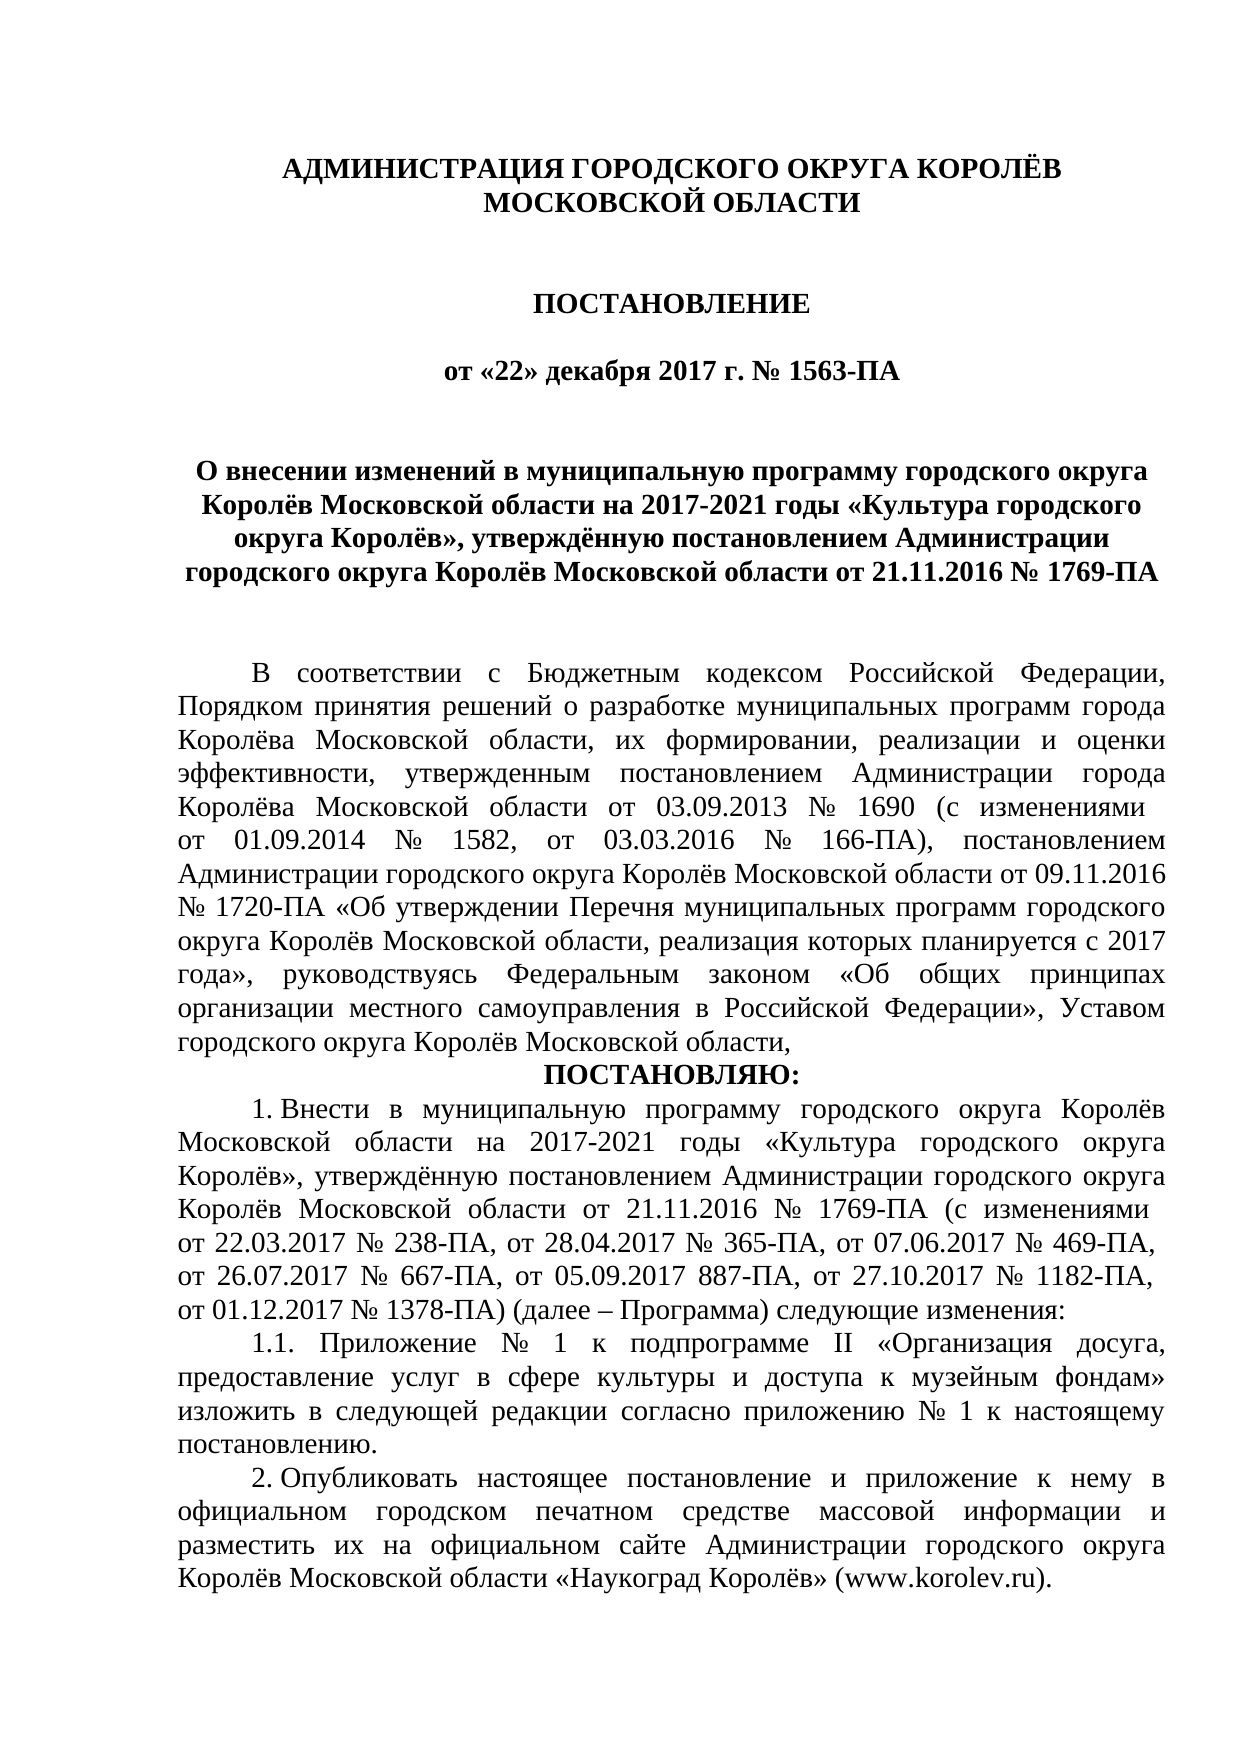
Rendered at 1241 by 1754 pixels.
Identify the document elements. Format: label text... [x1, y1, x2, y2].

text ПОСТАНОВЛЯЮ: [177, 1057, 1166, 1091]
text 1.1. Приложение № 1 к подпрограмме II «Организация досуга, предоставление услуг в сфере культуры и доступа к музейным фондам» изложить в следующей редакции согласно приложению № 1 к настоящему постановлению. [177, 1326, 1166, 1460]
text В соответствии с Бюджетным кодексом Российской Федерации, Порядком принятия решений о разработке муниципальных программ города Королёва Московской области, их формировании, реализации и оценки эффективности, утвержденным постановлением Администрации города Королёва Московской области от 03.09.2013 № 1690 (с изменениями от 01.09.2014 № 1582, от 03.03.2016 № 166-ПА), постановлением Администрации городского округа Королёв Московской области от 09.11.2016 № 1720-ПА «Об утверждении Перечня муниципальных программ городского округа Королёв Московской области, реализация которых планируется с 2017 года», руководствуясь Федеральным законом «Об общих принципах организации местного самоуправления в Российской Федерации», Уставом городского округа Королёв Московской области, [177, 655, 1166, 1057]
text О внесении изменений в муниципальную программу городского округа Королёв Московской области на 2017-2021 годы «Культура городского округа Королёв», утверждённую постановлением Администрации городского округа Королёв Московской области от 21.11.2016 № 1769-ПА [177, 453, 1166, 588]
text МОСКОВСКОЙ ОБЛАСТИ [177, 185, 1166, 219]
text АДМИНИСТРАЦИЯ ГОРОДСКОГО ОКРУГА КОРОЛЁВ [177, 152, 1166, 185]
text ПОСТАНОВЛЕНИЕ [177, 286, 1166, 319]
text 2. Опубликовать настоящее постановление и приложение к нему в официальном городском печатном средстве массовой информации и разместить их на официальном сайте Администрации городского округа Королёв Московской области «Наукоград Королёв» (www.korolev.ru). [177, 1460, 1166, 1594]
text 1. Внести в муниципальную программу городского округа Королёв Московской области на 2017-2021 годы «Культура городского округа Королёв», утверждённую постановлением Администрации городского округа Королёв Московской области от 21.11.2016 № 1769-ПА (с изменениями от 22.03.2017 № 238-ПА, от 28.04.2017 № 365-ПА, от 07.06.2017 № 469-ПА, от 26.07.2017 № 667-ПА, от 05.09.2017 887-ПА, от 27.10.2017 № 1182-ПА, от 01.12.2017 № 1378-ПА) (далее – Программа) следующие изменения: [177, 1091, 1166, 1326]
text от «22» декабря 2017 г. № 1563-ПА [177, 353, 1166, 386]
